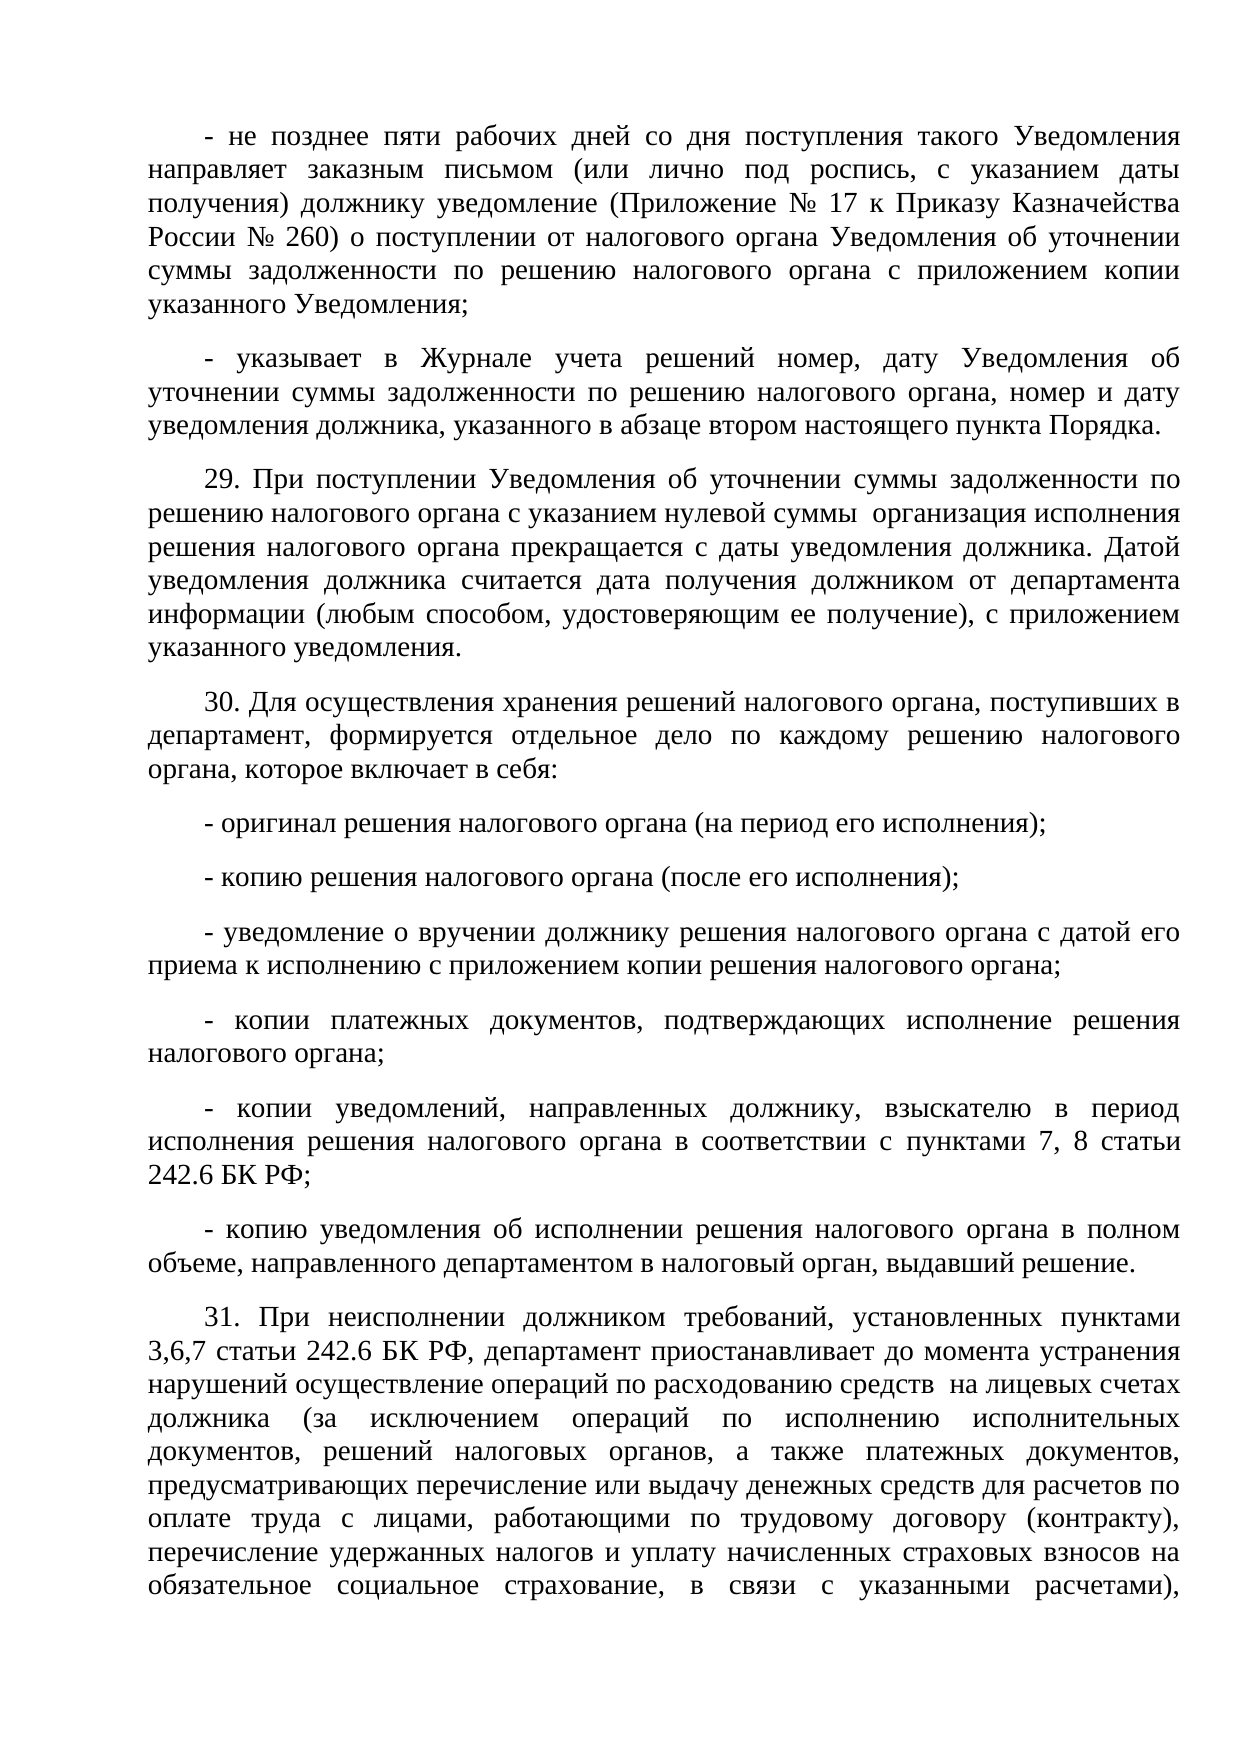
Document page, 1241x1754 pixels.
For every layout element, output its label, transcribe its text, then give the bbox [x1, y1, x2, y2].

text - копии уведомлений, направленных должнику, взыскателю в период исполнения решения налогового органа в соответствии с пунктами 7, 8 статьи 242.6 БК РФ; [148, 1090, 1181, 1190]
text - копии платежных документов, подтверждающих исполнение решения налогового органа; [148, 1002, 1181, 1069]
text - не позднее пяти рабочих дней со дня поступления такого Уведомления направляет заказным письмом (или лично под роспись, с указанием даты получения) должнику уведомление (Приложение № 17 к Приказу Казначейства России № 260) о поступлении от налогового органа Уведомления об уточнении суммы задолженности по решению налогового органа с приложением копии указанного Уведомления; [148, 118, 1181, 319]
text - оригинал решения налогового органа (на период его исполнения); [148, 805, 1181, 839]
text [148, 1299, 1181, 1601]
text - указывает в Журнале учета решений номер, дату Уведомления об уточнении суммы задолженности по решению налогового органа, номер и дату уведомления должника, указанного в абзаце втором настоящего пункта Порядка. [148, 340, 1181, 441]
text 29. При поступлении Уведомления об уточнении суммы задолженности по решению налогового органа с указанием нулевой суммы организация исполнения решения налогового органа прекращается с даты уведомления должника. Датой уведомления должника считается дата получения должником от департамента информации (любым способом, удостоверяющим ее получение), с приложением указанного уведомления. [148, 462, 1181, 663]
text - копию решения налогового органа (после его исполнения); [148, 859, 1181, 893]
text 30. Для осуществления хранения решений налогового органа, поступивших в департамент, формируется отдельное дело по каждому решению налогового органа, которое включает в себя: [148, 684, 1181, 784]
text - уведомление о вручении должнику решения налогового органа с датой его приема к исполнению с приложением копии решения налогового органа; [148, 914, 1181, 981]
text - копию уведомления об исполнении решения налогового органа в полном объеме, направленного департаментом в налоговый орган, выдавший решение. [148, 1211, 1181, 1278]
